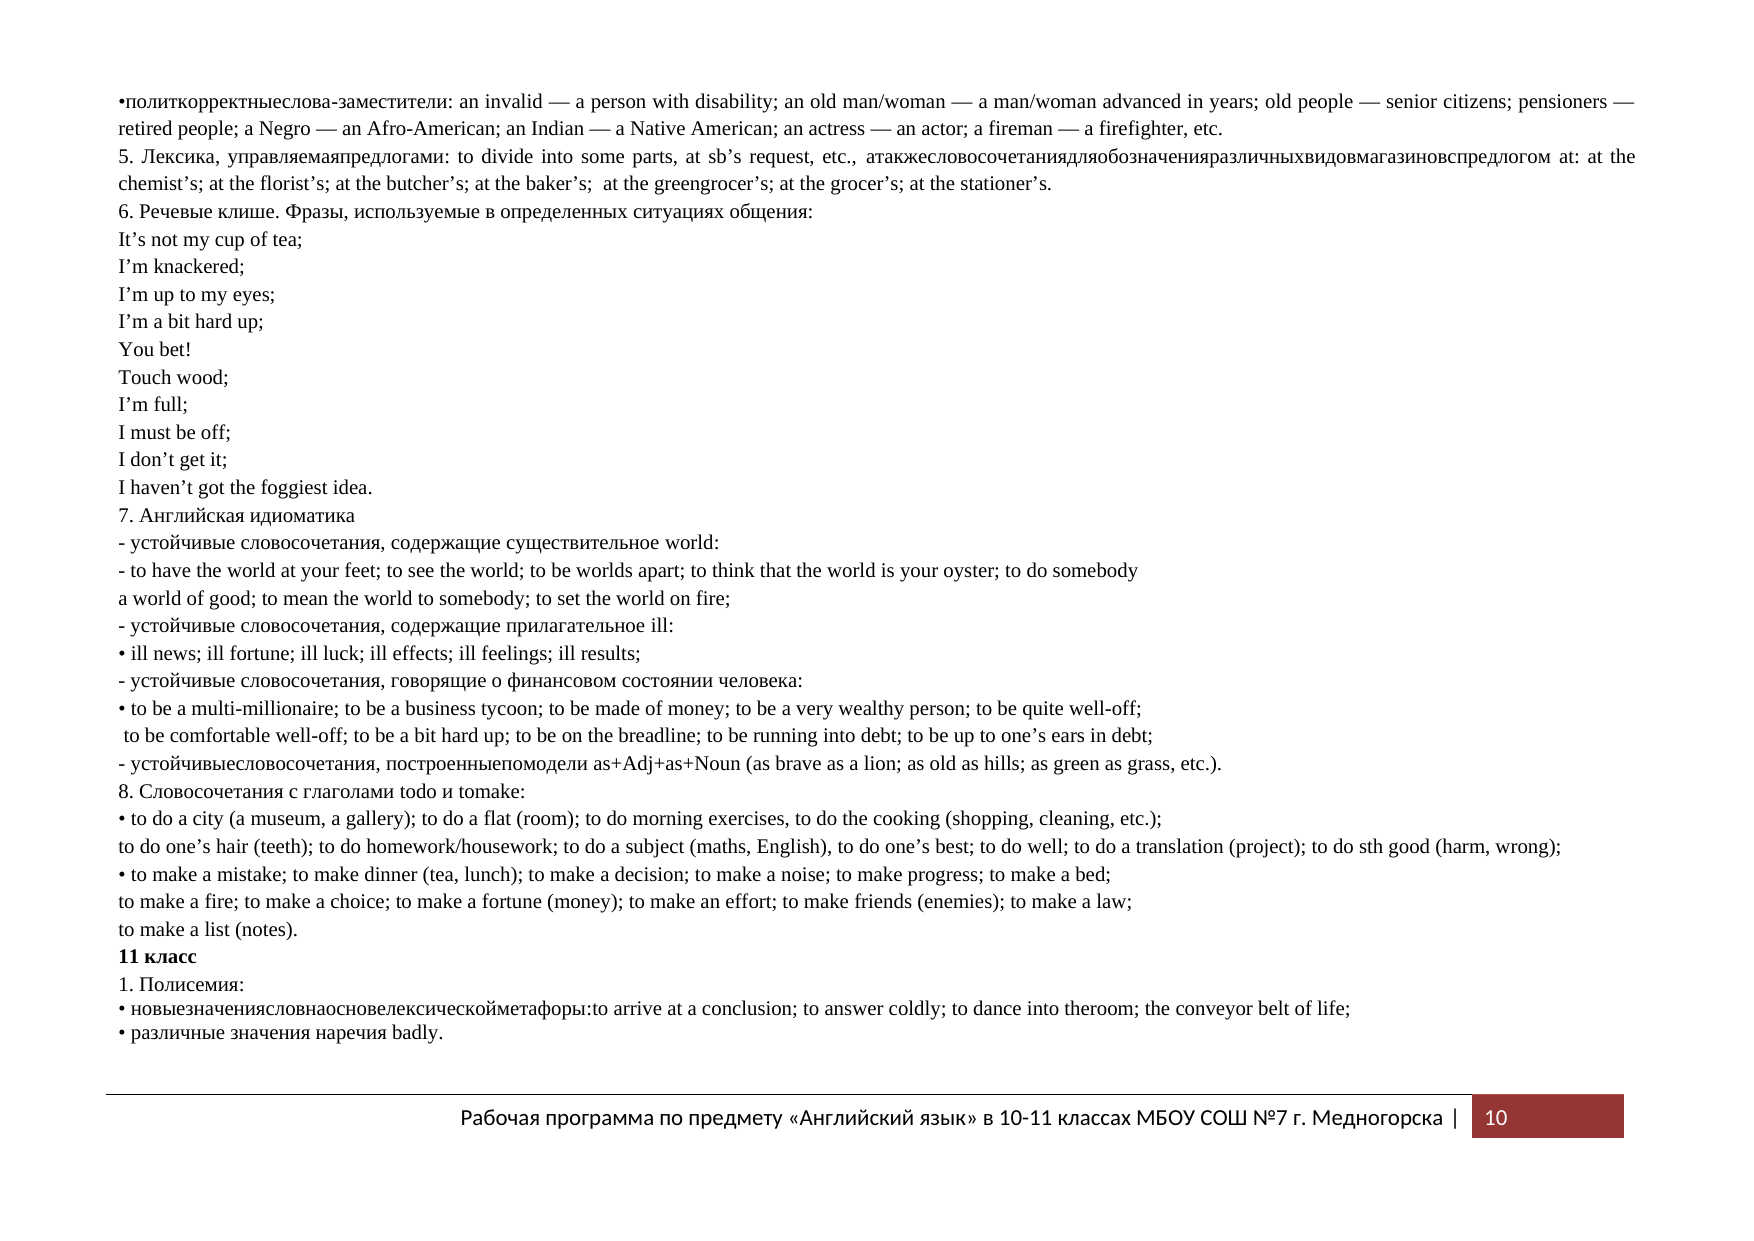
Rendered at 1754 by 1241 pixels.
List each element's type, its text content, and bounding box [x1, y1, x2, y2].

text 11 класс [118, 944, 1636, 968]
text • to make a mistake; to make dinner (tea, lunch); to make a decision; to make a noise; to make progress; to make a bed; [118, 861, 1636, 886]
text You bet! [118, 337, 1636, 361]
text to do one’s hair (teeth); to do homework/housework; to do a subject (maths, English), to do one’s best; to do well; to do a translation (project); to do sth good (harm, wrong); [118, 834, 1636, 858]
text I don’t get it; [118, 447, 1636, 471]
text • новыезначениясловнаосновелексическойметафоры:to arrive at a conclusion; to answer coldly; to dance into theroom; the conveyor belt of life; [118, 996, 1636, 1020]
text - устойчивые словосочетания, содержащие прилагательное ill: [118, 613, 1636, 637]
text I’m knackered; [118, 254, 1636, 278]
text I must be off; [118, 420, 1636, 444]
text to make a list (notes). [118, 917, 1636, 941]
text 6. Речевые клише. Фразы, используемые в определенных ситуациях общения: [118, 199, 1636, 223]
text - to have the world at your feet; to see the world; to be worlds apart; to think that the world is your oyster; to do somebody [118, 558, 1636, 582]
text • to do a city (a museum, a gallery); to do a flat (room); to do morning exercises, to do the cooking (shopping, cleaning, etc.); [118, 806, 1636, 830]
text - устойчивые словосочетания, говорящие о финансовом состоянии человека: [118, 668, 1636, 692]
text I’m full; [118, 392, 1636, 416]
text to make a fire; to make a choice; to make a fortune (money); to make an effort; to make friends (enemies); to make a law; [118, 889, 1636, 913]
text - устойчивые словосочетания, содержащие существительное world: [118, 530, 1636, 554]
text Touch wood; [118, 364, 1636, 389]
text a world of good; to mean the world to somebody; to set the world on fire; [118, 585, 1636, 609]
text 7. Английская идиоматика [118, 503, 1636, 527]
text • to be a multi-millionaire; to be a business tycoon; to be made of money; to be a very wealthy person; to be quite well-off; [118, 696, 1636, 720]
text • различные значения наречия badly. [118, 1020, 1636, 1044]
text •политкорректныеслова-заместители: an invalid — a person with disability; an old man/woman — a man/woman advanced in years; old people — senior citizens; pensioners — retired people; a Negro — an Afro-American; an Indian — a Native American; an actress — an actor; a fireman — a firefighter, etc. [118, 88, 1636, 140]
text I haven’t got the foggiest idea. [118, 475, 1636, 499]
text 8. Словосочетания с глаголами todo и tomake: [118, 779, 1636, 803]
text 5. Лексика, управляемаяпредлогами: to divide into some parts, at sb’s request, etc., атакжесловосочетаниядляобозначенияразличныхвидовмагазиновспредлогом at: at the chemist’s; at the florist’s; at the butcher’s; at the baker’s; at the greengrocer’s; at the grocer’s; at the stationer’s. [118, 144, 1636, 195]
text I’m up to my eyes; [118, 282, 1636, 306]
text to be comfortable well-off; to be a bit hard up; to be on the breadline; to be running into debt; to be up to one’s ears in debt; [118, 723, 1636, 747]
text 1. Полисемия: [118, 972, 1636, 996]
text It’s not my cup of tea; [118, 227, 1636, 251]
text - устойчивыесловосочетания, построенныепомодели as+Adj+as+Noun (as brave as a lion; as old as hills; as green as grass, etc.). [118, 751, 1636, 775]
text I’m a bit hard up; [118, 309, 1636, 333]
text • ill news; ill fortune; ill luck; ill effects; ill feelings; ill results; [118, 641, 1636, 665]
